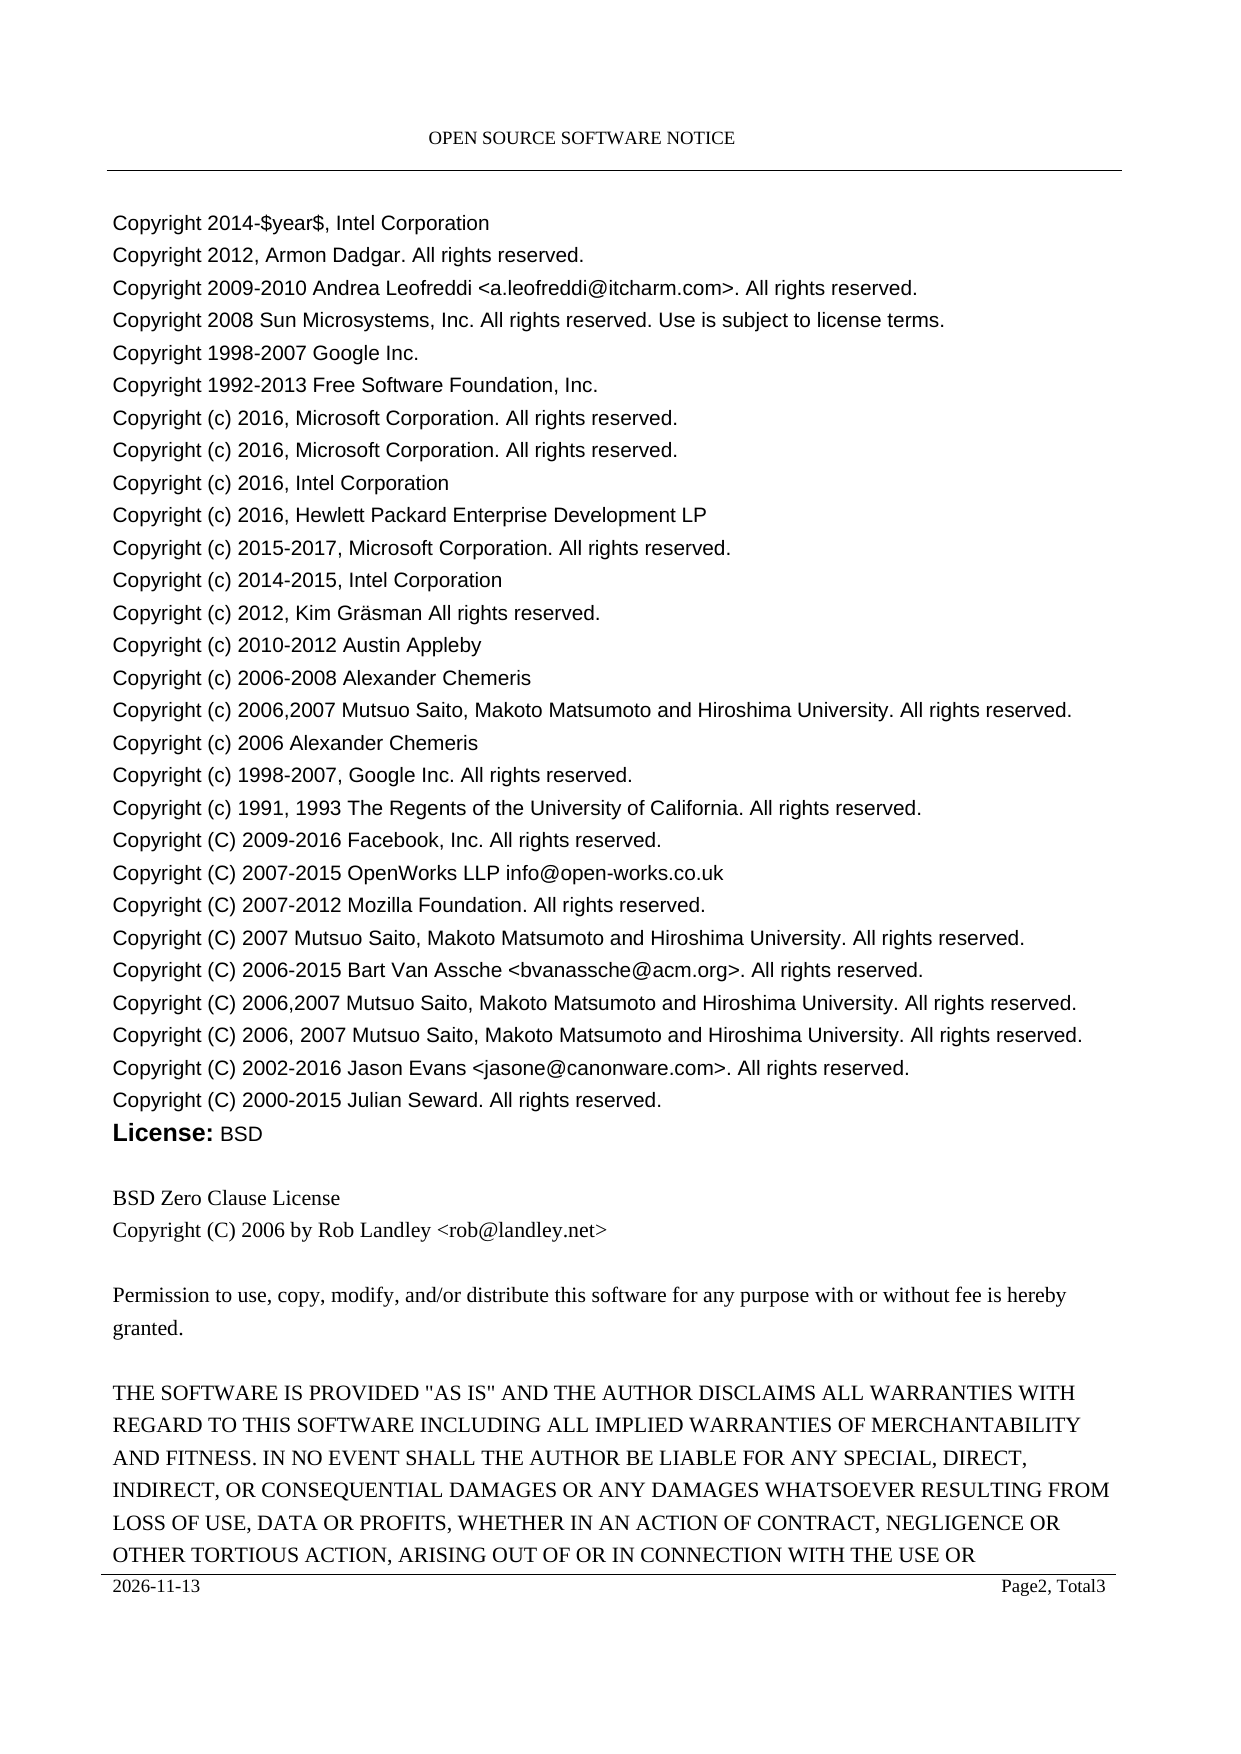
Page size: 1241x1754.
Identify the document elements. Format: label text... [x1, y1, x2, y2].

text Copyright (C) 2002-2016 Jason Evans <jasone@canonware.com>. All rights reserved. [112, 1051, 1128, 1084]
text Copyright (C) 2000-2015 Julian Seward. All rights reserved. [112, 1084, 1128, 1116]
text Copyright (C) 2007 Mutsuo Saito, Makoto Matsumoto and Hiroshima University. All rights reserved. [112, 921, 1128, 954]
text Copyright 1998-2007 Google Inc. [112, 336, 1128, 369]
text Copyright (c) 2010-2012 Austin Appleby [112, 629, 1128, 661]
text Copyright 2012, Armon Dadgar. All rights reserved. [112, 239, 1128, 271]
text Copyright (C) 2007-2015 OpenWorks LLP info@open-works.co.uk [112, 856, 1128, 889]
text Copyright (c) 2006-2008 Alexander Chemeris [112, 661, 1128, 694]
text Copyright (C) 2006-2015 Bart Van Assche <bvanassche@acm.org>. All rights reserved. [112, 954, 1128, 986]
text Copyright (C) 2007-2012 Mozilla Foundation. All rights reserved. [112, 889, 1128, 921]
text Copyright (c) 2016, Microsoft Corporation. All rights reserved. [112, 434, 1128, 466]
text Copyright (c) 1998-2007, Google Inc. All rights reserved. [112, 759, 1128, 791]
text Copyright (C) 2006,2007 Mutsuo Saito, Makoto Matsumoto and Hiroshima University. All rights reserved. [112, 986, 1128, 1019]
text Copyright (c) 2015-2017, Microsoft Corporation. All rights reserved. [112, 531, 1128, 564]
text Copyright (C) 2006, 2007 Mutsuo Saito, Makoto Matsumoto and Hiroshima University. All rights reserved. [112, 1019, 1128, 1051]
text Copyright (C) 2009-2016 Facebook, Inc. All rights reserved. [112, 824, 1128, 856]
text Copyright (c) 2012, Kim Gräsman All rights reserved. [112, 596, 1128, 629]
text Copyright (c) 2014-2015, Intel Corporation [112, 564, 1128, 596]
text Copyright (c) 2006 Alexander Chemeris [112, 726, 1128, 759]
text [112, 1116, 1128, 1571]
text Copyright (c) 2016, Microsoft Corporation. All rights reserved. [112, 401, 1128, 434]
text Copyright (c) 2006,2007 Mutsuo Saito, Makoto Matsumoto and Hiroshima University. All rights reserved. [112, 694, 1128, 726]
text Copyright 2008 Sun Microsystems, Inc. All rights reserved. Use is subject to license terms. [112, 304, 1128, 336]
text Copyright 2009-2010 Andrea Leofreddi <a.leofreddi@itcharm.com>. All rights reserved. [112, 271, 1128, 304]
text Copyright 2014-$year$, Intel Corporation [112, 206, 1128, 239]
text Copyright (c) 2016, Intel Corporation [112, 466, 1128, 499]
text Copyright (c) 2016, Hewlett Packard Enterprise Development LP [112, 499, 1128, 531]
text Copyright 1992-2013 Free Software Foundation, Inc. [112, 369, 1128, 401]
text Copyright (c) 1991, 1993 The Regents of the University of California. All rights reserved. [112, 791, 1128, 824]
